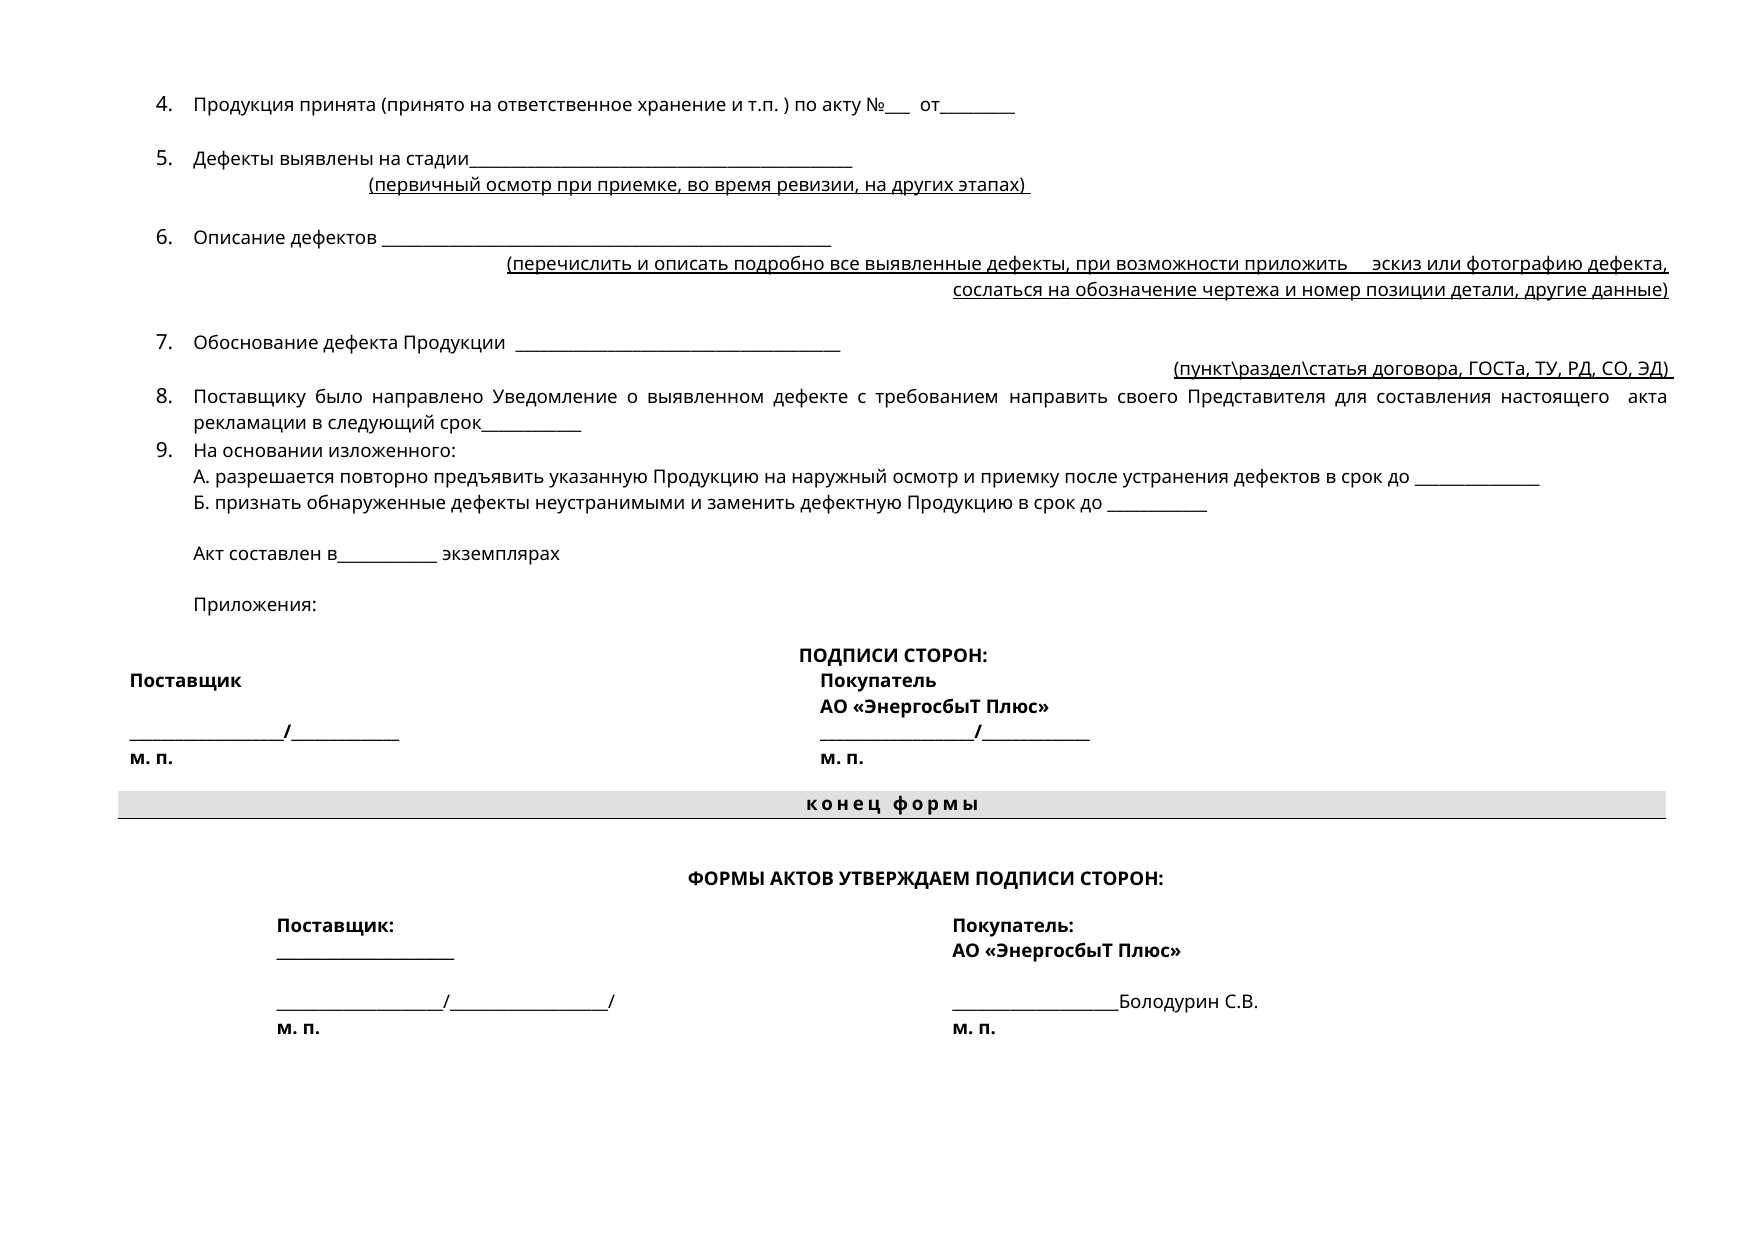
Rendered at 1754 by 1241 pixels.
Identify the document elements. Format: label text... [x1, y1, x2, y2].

text ФОРМЫ АКТОВ УТВЕРЖДАЕМ ПОДПИСИ СТОРОН: [118, 866, 1668, 891]
text (перечислить и описать подробно все выявленные дефекты, при возможности приложить эскиз или фотографию дефекта, сослаться на обозначение чертежа и номер позиции детали, другие данные) [148, 251, 1668, 302]
list Дефекты выявлены на стадии______________________________________________ [156, 143, 1668, 171]
text ПОДПИСИ СТОРОН: [118, 642, 1668, 668]
table_header Покупатель: АО «ЭнергосбыТ Плюс» ____________________Болодурин С.В. м. п. [941, 912, 1754, 1060]
list Продукция принята (принято на ответственное хранение и т.п. ) по акту №___ от_________ [156, 89, 1668, 117]
list На основании изложенного: [156, 435, 1668, 463]
text Б. признать обнаруженные дефекты неустранимыми и заменить дефектную Продукцию в срок до ____________ [193, 489, 1668, 514]
text конец формы [118, 791, 1666, 818]
text Акт составлен в____________ экземплярах [193, 540, 1668, 566]
list Поставщику было направлено Уведомление о выявленном дефекте с требованием направить своего Представителя для составления настоящего акта рекламации в следующий срок____________ [156, 381, 1668, 435]
table_header Покупатель АО «ЭнергосбыТ Плюс» ____________________/______________ м. п. [809, 668, 1650, 791]
text (первичный осмотр при приемке, во время ревизии, на других этапах) [193, 171, 1668, 197]
list Описание дефектов ______________________________________________________ [156, 222, 1668, 251]
text (пункт\раздел\статья договора, ГОСТа, ТУ, РД, СО, ЭД) [193, 356, 1668, 381]
text А. разрешается повторно предъявить указанную Продукцию на наружный осмотр и приемку после устранения дефектов в срок до _______________ [193, 463, 1668, 489]
table_header Поставщик: ________________________ ____________________/___________________/ м. п. [265, 912, 941, 1060]
list Обоснование дефекта Продукции _______________________________________ [156, 327, 1668, 356]
text Приложения: [193, 591, 1668, 617]
table_header Поставщик ____________________/______________ м. п. [118, 668, 809, 791]
